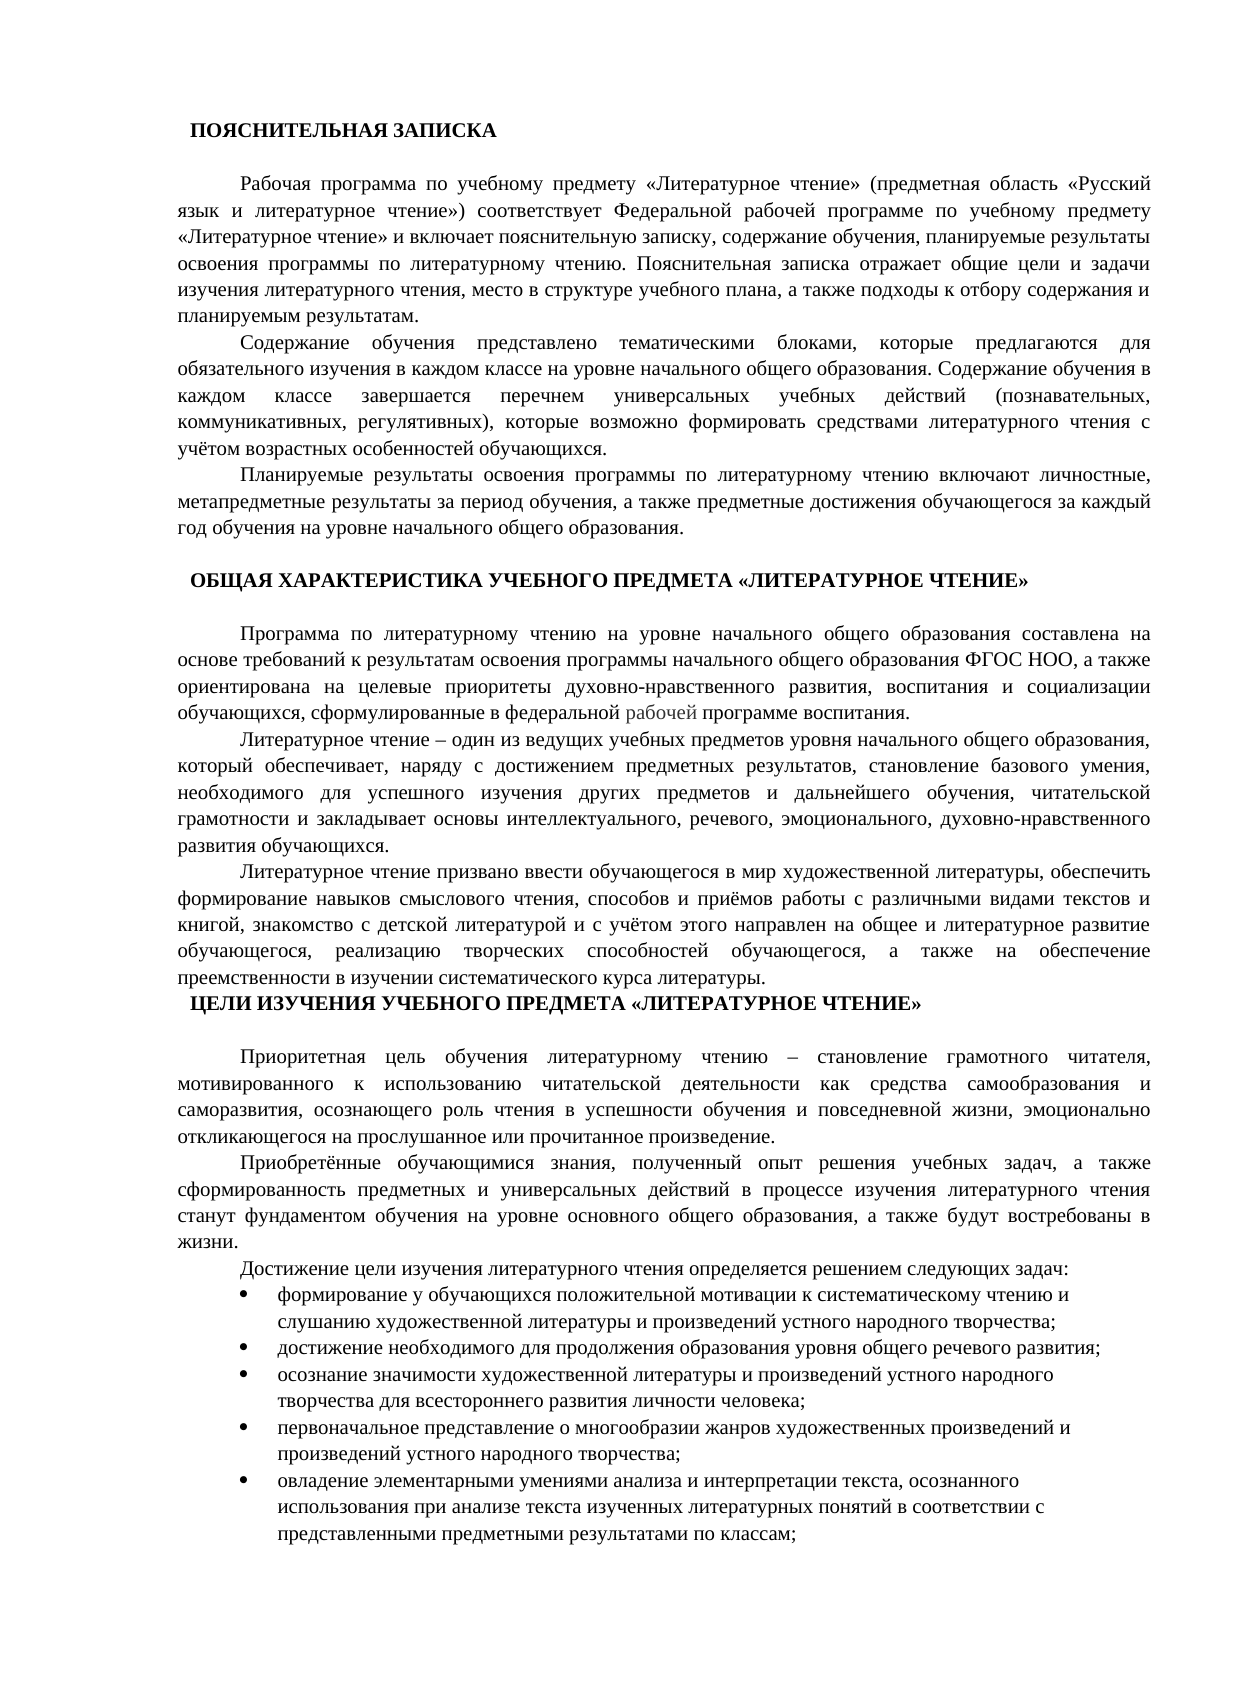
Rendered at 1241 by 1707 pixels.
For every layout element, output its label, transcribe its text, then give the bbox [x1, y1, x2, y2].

text Литературное чтение призвано ввести обучающегося в мир художественной литературы, обеспечить формирование навыков смыслового чтения, способов и приёмов работы с различными видами текстов и книгой, знакомство с детской литературой и с учётом этого направлен на общее и литературное развитие обучающегося, реализацию творческих способностей обучающегося, а также на обеспечение преемственности в изучении систематического курса литературы. [177, 859, 1152, 989]
list формирование у обучающихся положительной мотивации к систематическому чтению и слушанию художественной литературы и произведений устного народного творчества; [240, 1282, 1152, 1333]
list осознание значимости художественной литературы и произведений устного народного творчества для всестороннего развития личности человека; [240, 1362, 1152, 1412]
text Достижение цели изучения литературного чтения определяется решением следующих задач: [177, 1256, 1152, 1280]
list первоначальное представление о многообразии жанров художественных произведений и произведений устного народного творчества; [240, 1414, 1152, 1465]
text Программа по литературному чтению на уровне начального общего образования составлена на основе требований к результатам освоения программы начального общего образования ФГОС НОО, а также ориентирована на целевые приоритеты духовно-нравственного развития, воспитания и социализации обучающихся, сформулированные в федеральной рабочей программе воспитания. [177, 621, 1152, 724]
text Планируемые результаты освоения программы по литературному чтению включают личностные, метапредметные результаты за период обучения, а также предметные достижения обучающегося за каждый год обучения на уровне начального общего образования. [177, 462, 1152, 539]
text Содержание обучения представлено тематическими блоками, которые предлагаются для обязательного изучения в каждом классе на уровне начального общего образования. Содержание обучения в каждом классе завершается перечнем универсальных учебных действий (познавательных, коммуникативных, регулятивных), которые возможно формировать средствами литературного чтения с учётом возрастных особенностей обучающихся. [177, 330, 1152, 460]
list достижение необходимого для продолжения образования уровня общего речевого развития; [240, 1335, 1152, 1359]
text ПОЯСНИТЕЛЬНАЯ ЗАПИСКА [190, 118, 1152, 142]
text ОБЩАЯ ХАРАКТЕРИСТИКА УЧЕБНОГО ПРЕДМЕТА «ЛИТЕРАТУРНОЕ ЧТЕНИЕ» [190, 568, 1152, 592]
text Рабочая программа по учебному предмету «Литературное чтение» (предметная область «Русский язык и литературное чтение») соответствует Федеральной рабочей программе по учебному предмету «Литературное чтение» и включает пояснительную записку, содержание обучения, планируемые результаты освоения программы по литературному чтению. Пояснительная записка отражает общие цели и задачи изучения литературного чтения, место в структуре учебного плана, а также подходы к отбору содержания и планируемым результатам. [177, 171, 1152, 327]
text Литературное чтение – один из ведущих учебных предметов уровня начального общего образования, который обеспечивает, наряду с достижением предметных результатов, становление базового умения, необходимого для успешного изучения других предметов и дальнейшего обучения, читательской грамотности и закладывает основы интеллектуального, речевого, эмоционального, духовно-нравственного развития обучающихся. [177, 727, 1152, 857]
text Приоритетная цель обучения литературному чтению – становление грамотного читателя, мотивированного к использованию читательской деятельности как средства самообразования и саморазвития, осознающего роль чтения в успешности обучения и повседневной жизни, эмоционально откликающегося на прослушанное или прочитанное произведение. [177, 1044, 1152, 1148]
text ЦЕЛИ ИЗУЧЕНИЯ УЧЕБНОГО ПРЕДМЕТА «ЛИТЕРАТУРНОЕ ЧТЕНИЕ» [190, 991, 1152, 1015]
text Приобретённые обучающимися знания, полученный опыт решения учебных задач, а также сформированность предметных и универсальных действий в процессе изучения литературного чтения станут фундаментом обучения на уровне основного общего образования, а также будут востребованы в жизни. [177, 1150, 1152, 1253]
list овладение элементарными умениями анализа и интерпретации текста, осознанного использования при анализе текста изученных литературных понятий в соответствии с представленными предметными результатами по классам; [240, 1467, 1152, 1544]
